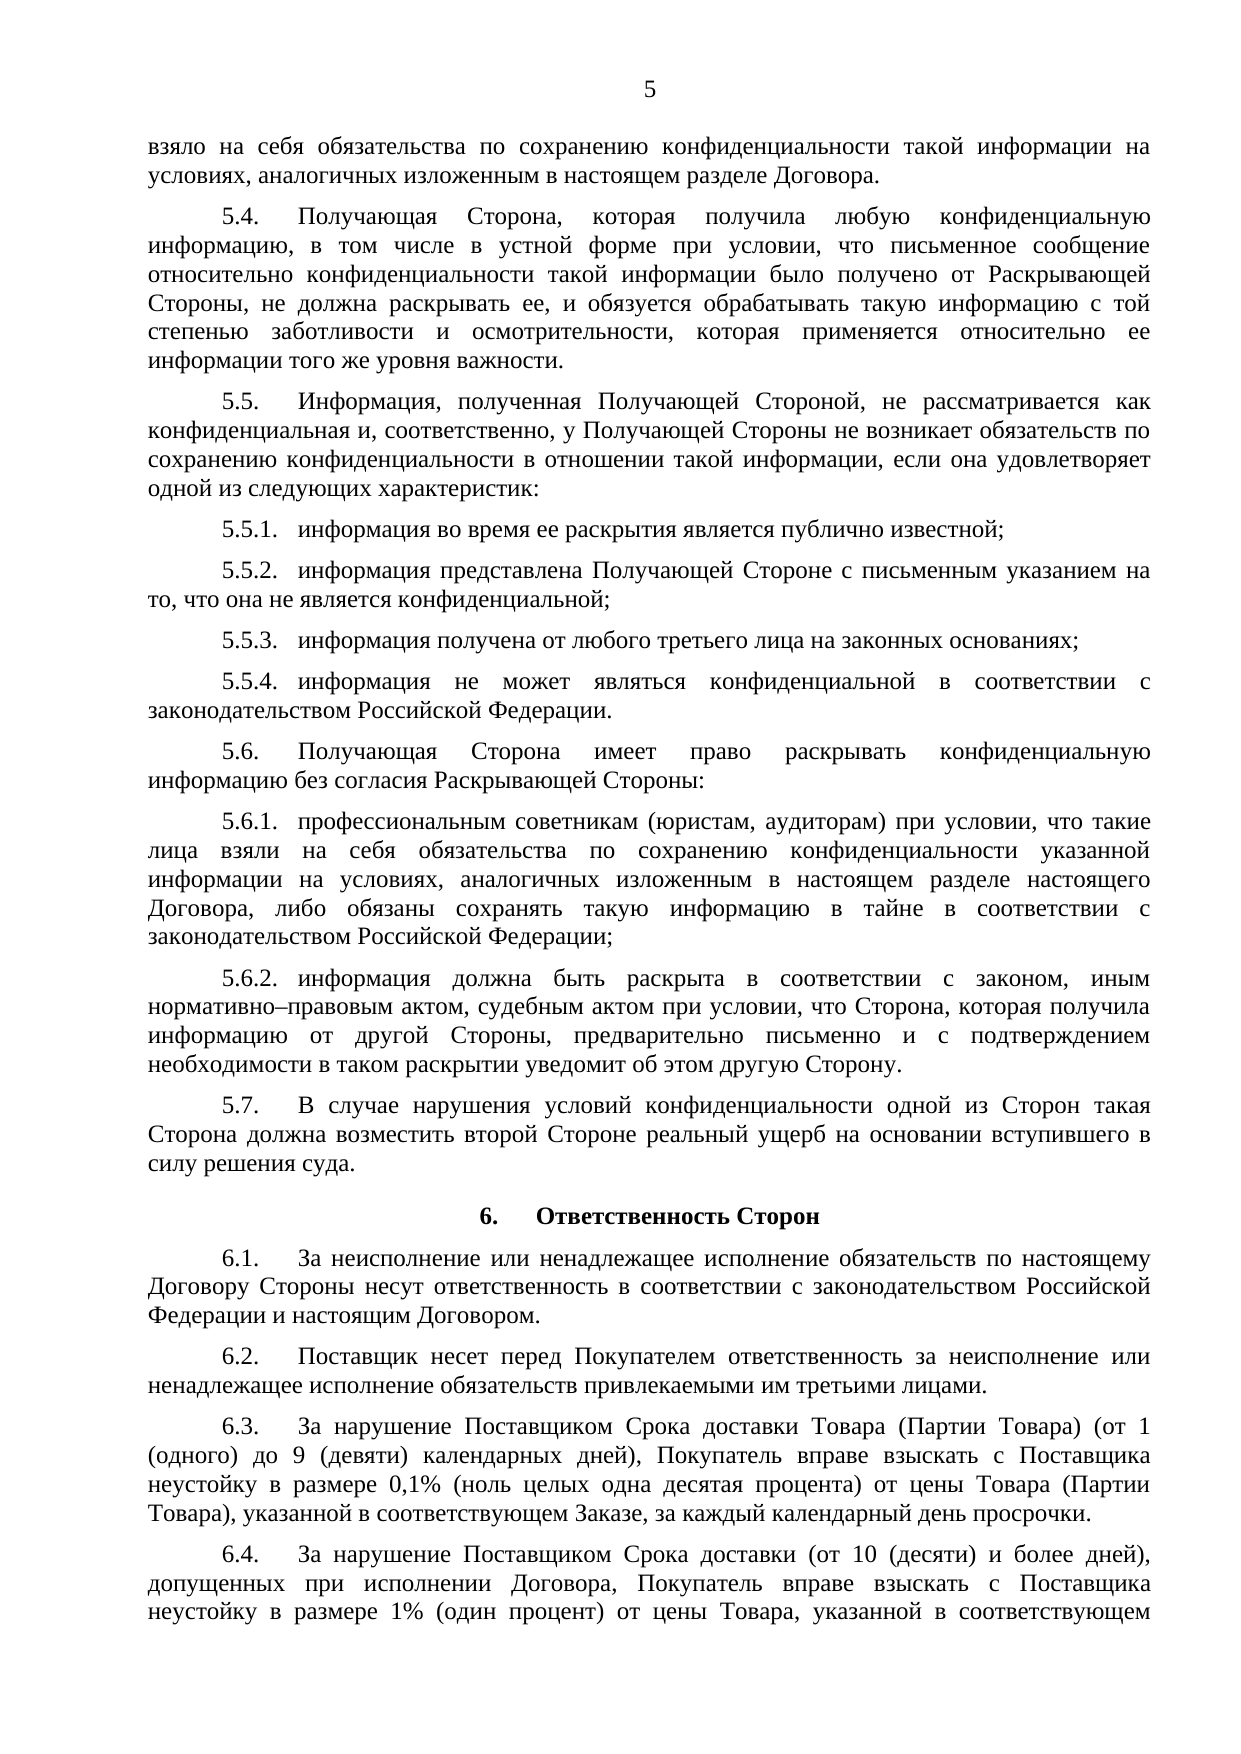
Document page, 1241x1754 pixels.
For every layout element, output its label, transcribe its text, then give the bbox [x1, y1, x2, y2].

list Поставщик несет перед Покупателем ответственность за неисполнение или ненадлежащее исполнение обязательств привлекаемыми им третьими лицами. [148, 1341, 1152, 1399]
list Ответственность Сторон [148, 1201, 1152, 1230]
list информация во время ее раскрытия является публично известной; [148, 514, 1152, 543]
list За неисполнение или ненадлежащее исполнение обязательств по настоящему Договору Стороны несут ответственность в соответствии с законодательством Российской Федерации и настоящим Договором. [148, 1243, 1152, 1329]
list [148, 131, 1152, 189]
list информация должна быть раскрыта в соответствии с законом, иным нормативно–правовым актом, судебным актом при условии, что Сторона, которая получила информацию от другой Стороны, предварительно письменно и с подтверждением необходимости в таком раскрытии уведомит об этом другую Сторону. [148, 963, 1152, 1078]
list информация представлена Получающей Стороне с письменным указанием на то, что она не является конфиденциальной; [148, 555, 1152, 613]
list информация не может являться конфиденциальной в соответствии с законодательством Российской Федерации. [148, 666, 1152, 724]
list Получающая Сторона имеет право раскрывать конфиденциальную информацию без согласия Раскрывающей Стороны: [148, 736, 1152, 794]
list профессиональным советникам (юристам, аудиторам) при условии, что такие лица взяли на себя обязательства по сохранению конфиденциальности указанной информации на условиях, аналогичных изложенным в настоящем разделе настоящего Договора, либо обязаны сохранять такую информацию в тайне в соответствии с законодательством Российской Федерации; [148, 806, 1152, 950]
list Получающая Сторона, которая получила любую конфиденциальную информацию, в том числе в устной форме при условии, что письменное сообщение относительно конфиденциальности такой информации было получено от Раскрывающей Стороны, не должна раскрывать ее, и обязуется обрабатывать такую информацию с той степенью заботливости и осмотрительности, которая применяется относительно ее информации того же уровня важности. [148, 201, 1152, 374]
list Информация, полученная Получающей Стороной, не рассматривается как конфиденциальная и, соответственно, у Получающей Стороны не возникает обязательств по сохранению конфиденциальности в отношении такой информации, если она удовлетворяет одной из следующих характеристик: [148, 386, 1152, 501]
list информация получена от любого третьего лица на законных основаниях; [148, 625, 1152, 654]
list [148, 1539, 1152, 1625]
list В случае нарушения условий конфиденциальности одной из Сторон такая Сторона должна возместить второй Стороне реальный ущерб на основании вступившего в силу решения суда. [148, 1090, 1152, 1176]
list За нарушение Поставщиком Срока доставки Товара (Партии Товара) (от 1 (одного) до 9 (девяти) календарных дней), Покупатель вправе взыскать с Поставщика неустойку в размере 0,1% (ноль целых одна десятая процента) от цены Товара (Партии Товара), указанной в соответствующем Заказе, за каждый календарный день просрочки. [148, 1411, 1152, 1526]
